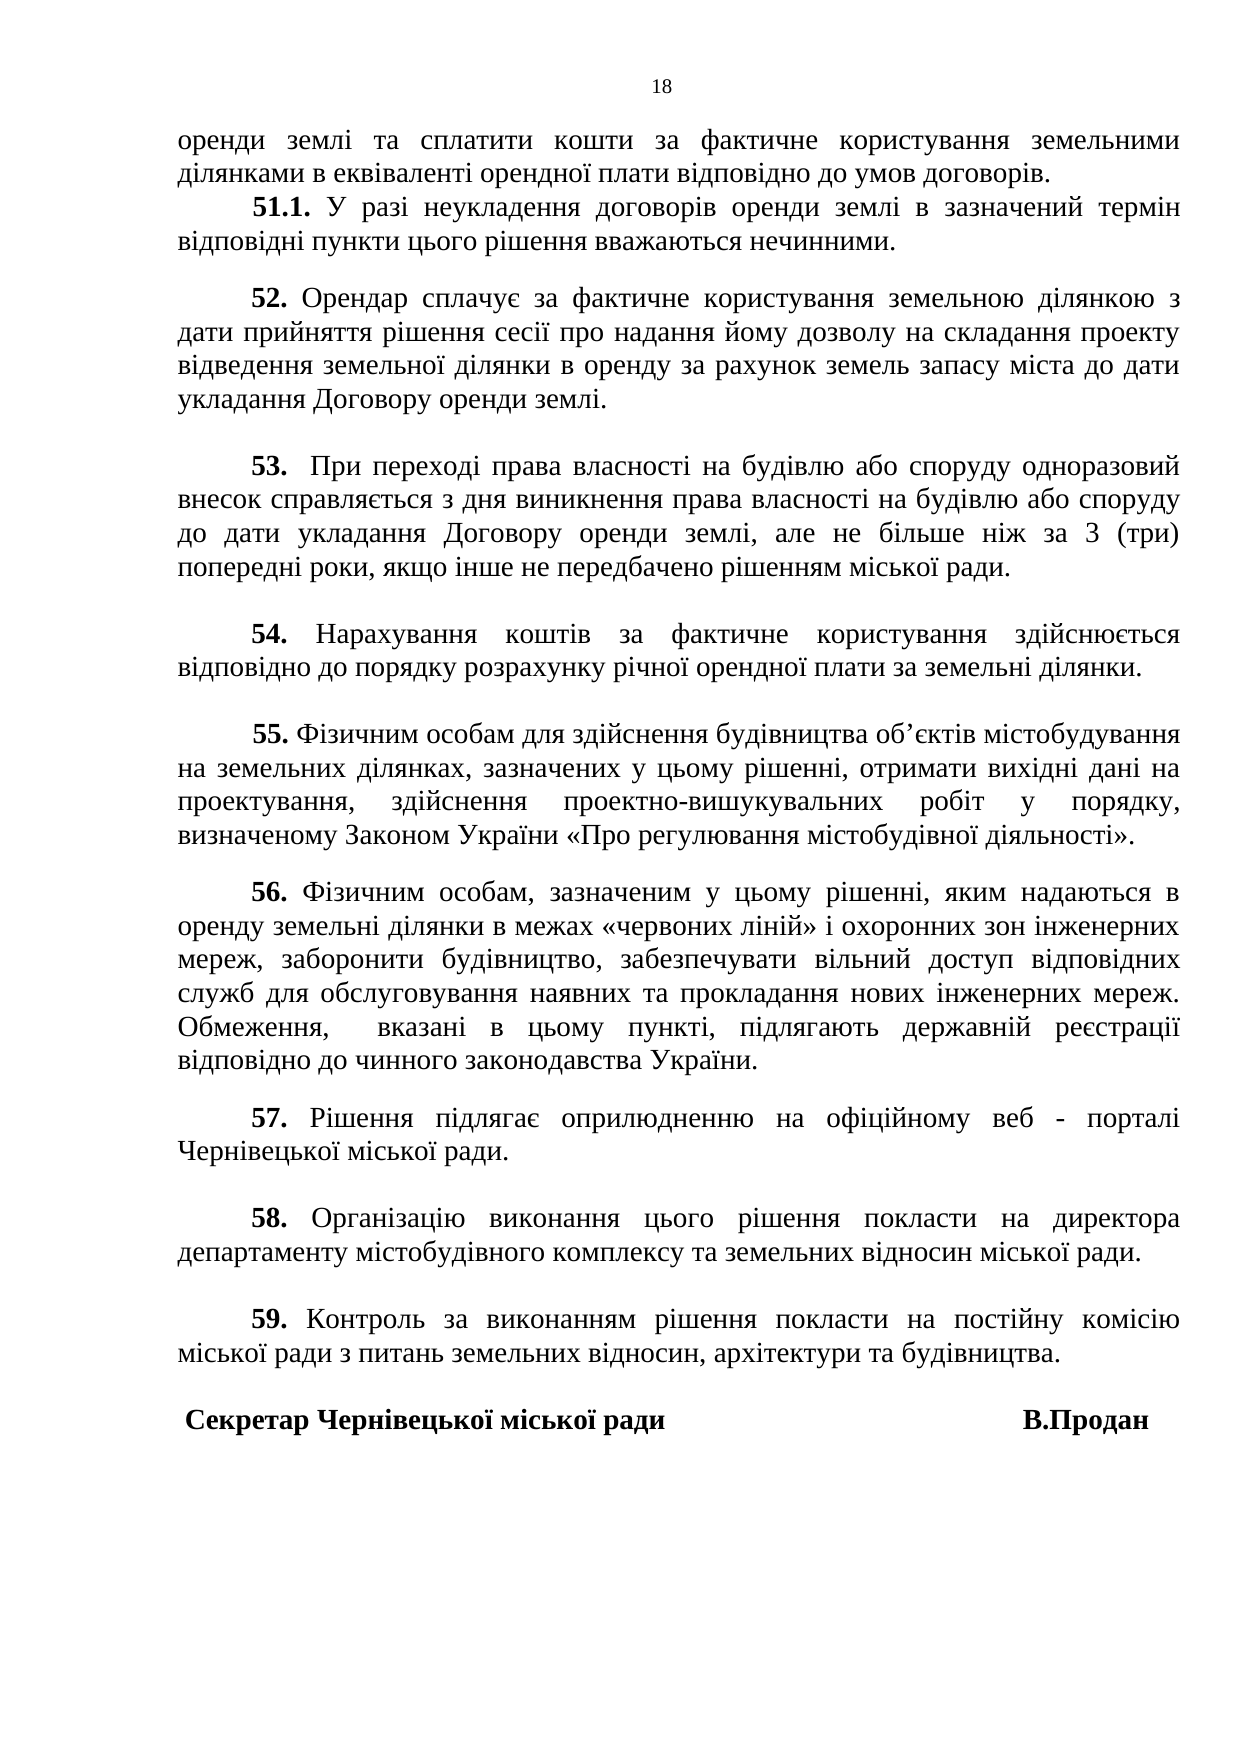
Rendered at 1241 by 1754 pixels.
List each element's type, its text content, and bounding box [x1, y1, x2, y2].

text 54. Нарахування коштів за фактичне користування здійснюється відповідно до порядку розрахунку річної орендної плати за земельні ділянки. [177, 616, 1181, 683]
text 52. Орендар сплачує за фактичне користування земельною ділянкою з дати прийняття рішення сесії про надання йому дозволу на складання проекту відведення земельної ділянки в оренду за рахунок земель запасу міста до дати укладання Договору оренди землі. [177, 280, 1181, 414]
text 57. Рішення підлягає оприлюдненню на офіційному веб - порталі Чернівецької міської ради. [177, 1100, 1181, 1167]
text 59. Контроль за виконанням рішення покласти на постійну комісію міської ради з питань земельних відносин, архітектури та будівництва. [177, 1301, 1181, 1368]
text 58. Організацію виконання цього рішення покласти на директора департаменту містобудівного комплексу та земельних відносин міської ради. [177, 1201, 1181, 1268]
text 55. Фізичним особам для здійснення будівництва об’єктів містобудування на земельних ділянках, зазначених у цьому рішенні, отримати вихідні дані на проектування, здійснення проектно-вишукувальних робіт у порядку, визначеному Законом України «Про регулювання містобудівної діяльності». [177, 716, 1181, 851]
text 51.1. У разі неукладення договорів оренди землі в зазначений термін відповідні пункти цього рішення вважаються нечинними. [177, 189, 1181, 256]
text 56. Фізичним особам, зазначеним у цьому рішенні, яким надаються в оренду земельні ділянки в межах «червоних ліній» і охоронних зон інженерних мереж, заборонити будівництво, забезпечувати вільний доступ відповідних служб для обслуговування наявних та прокладання нових інженерних мереж. Обмеження, вказані в цьому пункті, підлягають державній реєстрації відповідно до чинного законодавства України. [177, 874, 1181, 1076]
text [177, 118, 1181, 189]
text Секретар Чернівецької міської ради В.Продан [177, 1402, 1181, 1435]
text 53. При переході права власності на будівлю або споруду одноразовий внесок справляється з дня виникнення права власності на будівлю або споруду до дати укладання Договору оренди землі, але не більше ніж за 3 (три) попередні роки, якщо інше не передбачено рішенням міської ради. [177, 448, 1181, 582]
